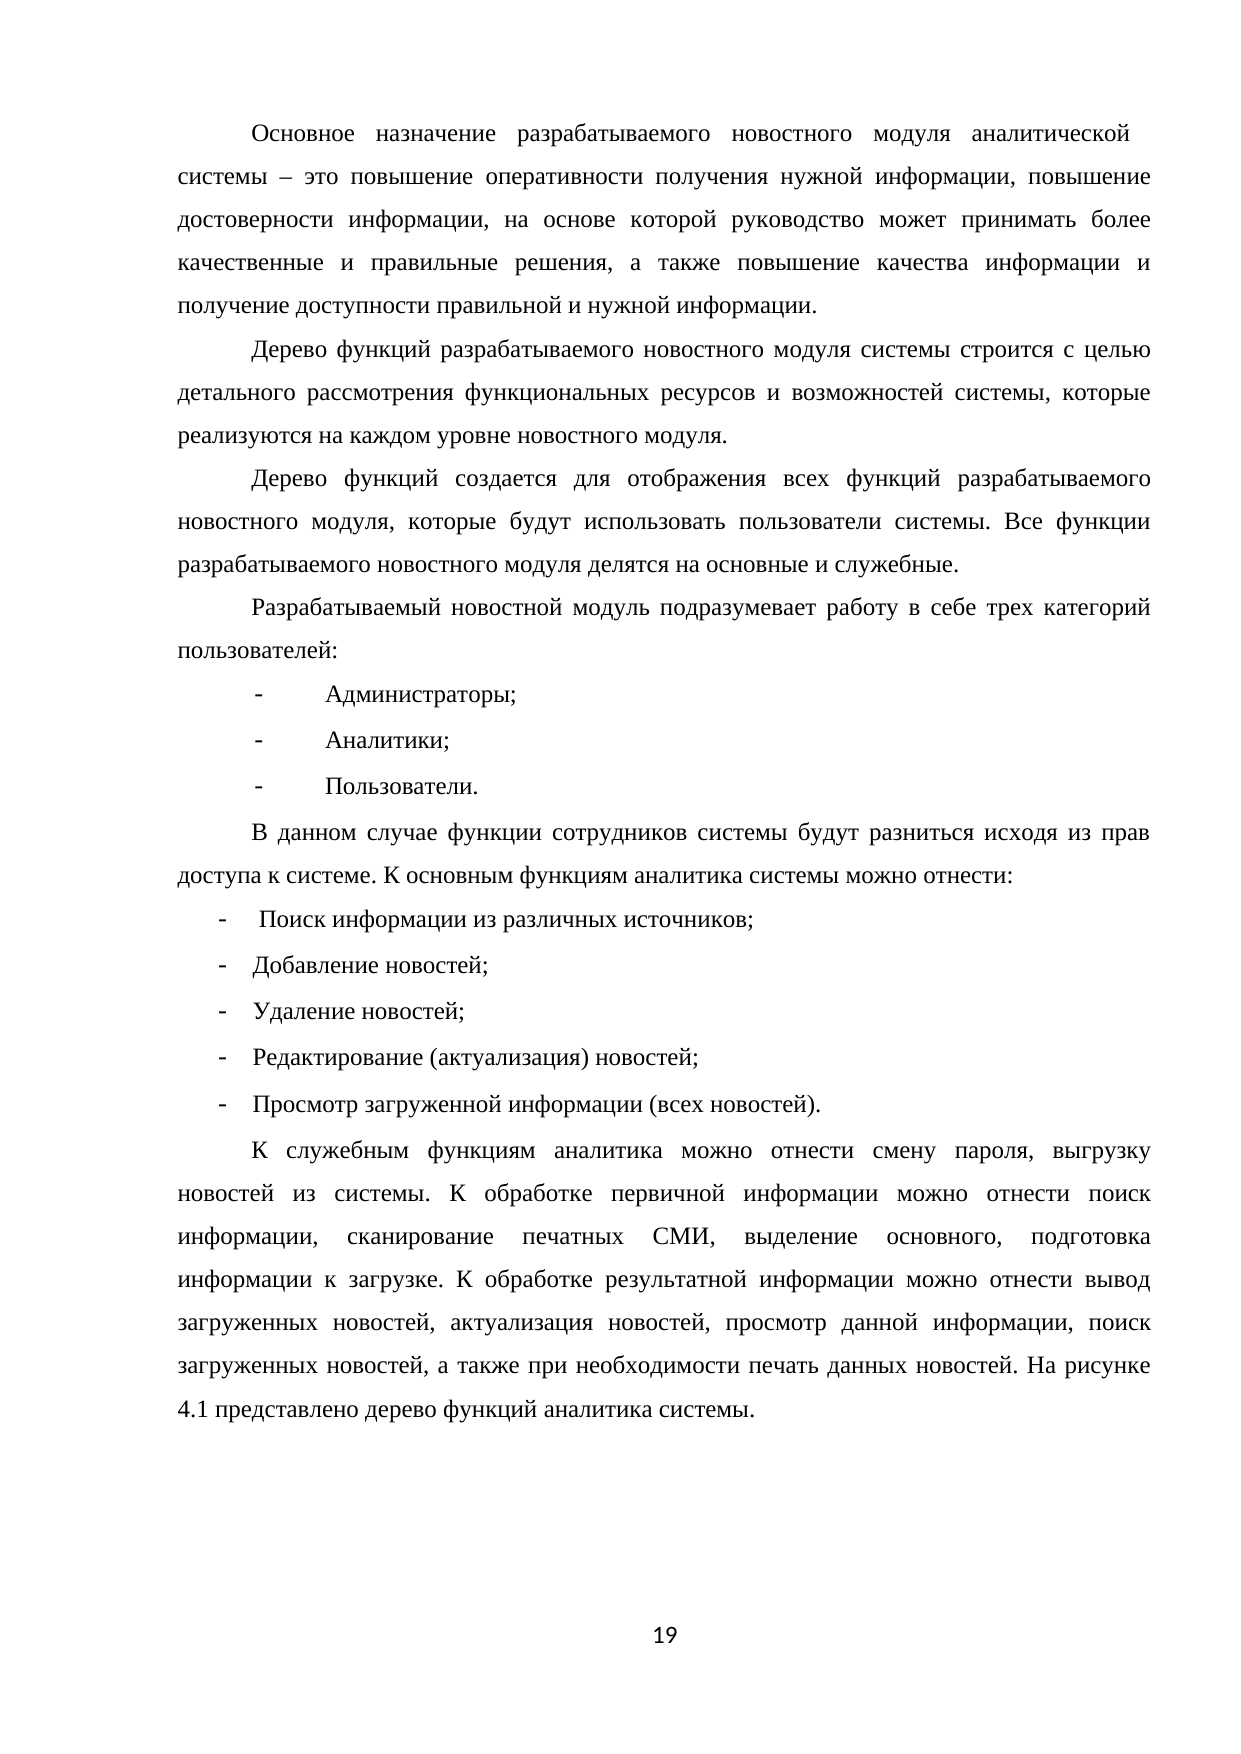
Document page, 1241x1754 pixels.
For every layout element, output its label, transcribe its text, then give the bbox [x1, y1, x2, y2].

list Добавление новостей; [215, 950, 1152, 981]
text Разрабатываемый новостной модуль подразумевает работу в себе трех категорий пользователей: [177, 592, 1152, 664]
list Пользователи. [177, 771, 1152, 802]
list Администраторы; [177, 679, 1152, 709]
list Поиск информации из различных источников; [215, 904, 1152, 934]
text Дерево функций создается для отображения всех функций разрабатываемого новостного модуля, которые будут использовать пользователи системы. Все функции разрабатываемого новостного модуля делятся на основные и служебные. [177, 463, 1152, 578]
list Просмотр загруженной информации (всех новостей). [215, 1089, 1152, 1119]
text Дерево функций разрабатываемого новостного модуля системы строится с целью детального рассмотрения функциональных ресурсов и возможностей системы, которые реализуются на каждом уровне новостного модуля. [177, 334, 1152, 449]
list Аналитики; [177, 725, 1152, 756]
list К служебным функциям аналитика можно отнести смену пароля, выгрузку новостей из системы. К обработке первичной информации можно отнести поиск информации, сканирование печатных СМИ, выделение основного, подготовка информации к загрузке. К обработке результатной информации можно отнести вывод загруженных новостей, актуализация новостей, просмотр данной информации, поиск загруженных новостей, а также при необходимости печать данных новостей. На рисунке 4.1 представлено дерево функций аналитика системы. [177, 1135, 1152, 1422]
list Редактирование (актуализация) новостей; [215, 1042, 1152, 1073]
text Основное назначение разрабатываемого новостного модуля аналитической системы – это повышение оперативности получения нужной информации, повышение достоверности информации, на основе которой руководство может принимать более качественные и правильные решения, а также повышение качества информации и получение доступности правильной и нужной информации. [177, 118, 1152, 319]
text В данном случае функции сотрудников системы будут разниться исходя из прав доступа к системе. К основным функциям аналитика системы можно отнести: [177, 817, 1152, 889]
list Удаление новостей; [215, 996, 1152, 1027]
